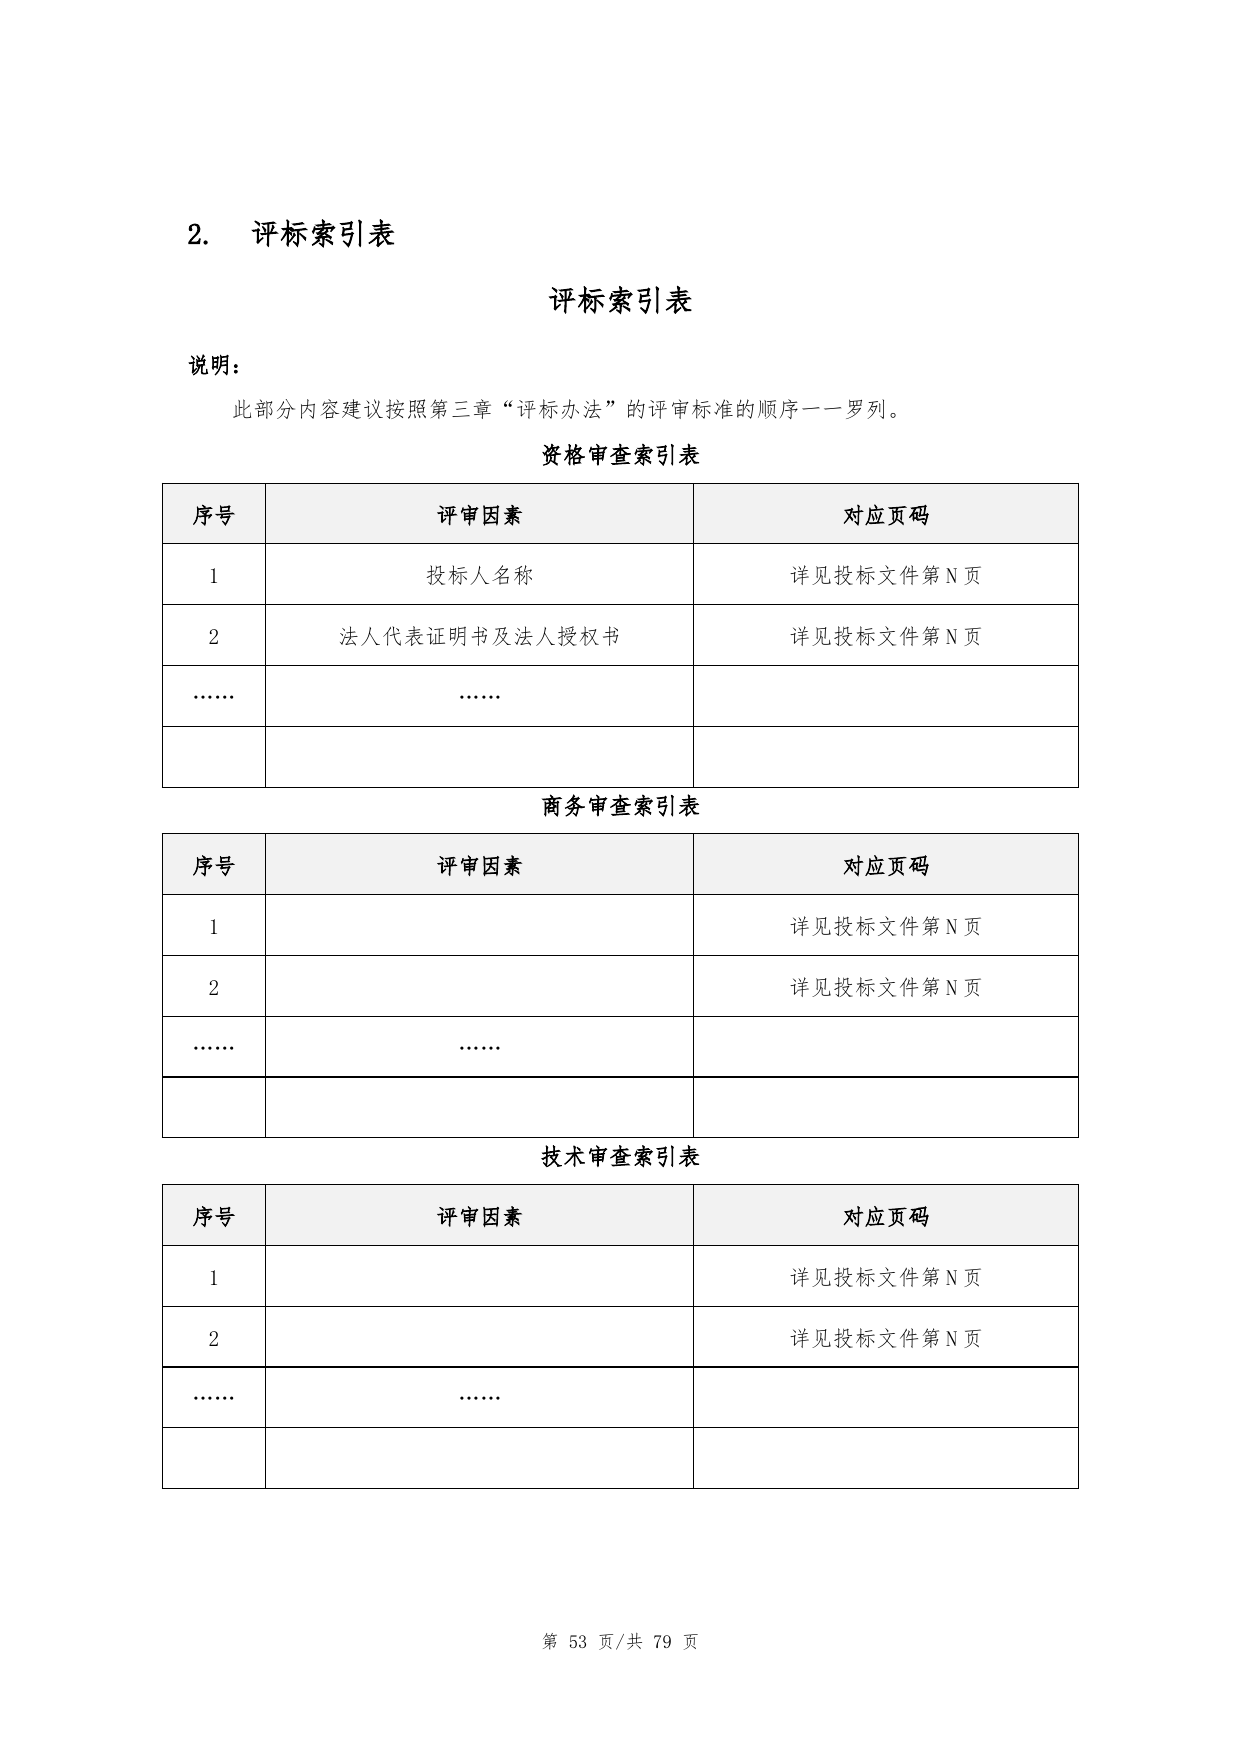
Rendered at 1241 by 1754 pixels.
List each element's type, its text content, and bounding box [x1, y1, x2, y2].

table_cell …… [163, 1017, 265, 1076]
table_cell [266, 1307, 693, 1366]
text 资格审查索引表 [187, 437, 1053, 469]
table_cell [266, 956, 693, 1016]
table_cell 详见投标文件第N页 [694, 1307, 1078, 1366]
table_cell [694, 666, 1078, 726]
table_cell [266, 1428, 693, 1488]
table_cell 法人代表证明书及法人授权书 [266, 605, 693, 665]
table_cell 2 [163, 605, 265, 665]
table_cell [266, 727, 693, 787]
table_cell 1 [163, 544, 265, 604]
table_cell [163, 1428, 265, 1488]
table_cell …… [163, 1368, 265, 1427]
table_cell 1 [163, 895, 265, 955]
table_cell [266, 895, 693, 955]
table_cell 2 [163, 956, 265, 1016]
table_cell …… [266, 1017, 693, 1076]
table_cell [694, 1428, 1078, 1488]
table_cell 详见投标文件第N页 [694, 895, 1078, 955]
table_cell …… [266, 666, 693, 726]
table_cell 1 [163, 1246, 265, 1306]
table_header 序号 [163, 1185, 265, 1245]
table_cell [694, 727, 1078, 787]
table_cell 详见投标文件第N页 [694, 956, 1078, 1016]
table_cell [163, 1078, 265, 1137]
table_cell [266, 1246, 693, 1306]
table_cell …… [163, 666, 265, 726]
table_cell 详见投标文件第N页 [694, 605, 1078, 665]
text 技术审查索引表 [187, 1138, 1053, 1171]
table_header 评审因素 [266, 1185, 693, 1245]
table_header 对应页码 [694, 1185, 1078, 1245]
text 说明： [187, 347, 1053, 379]
table_cell [694, 1017, 1078, 1076]
table_cell [266, 1078, 693, 1137]
text 此部分内容建议按照第三章“评标办法”的评审标准的顺序一一罗列。 [187, 392, 1053, 424]
table_cell [163, 727, 265, 787]
title 2. 评标索引表 [187, 207, 1053, 253]
table_cell [694, 1078, 1078, 1137]
table_cell …… [266, 1368, 693, 1427]
table_header 序号 [163, 484, 265, 543]
table_cell 详见投标文件第N页 [694, 544, 1078, 604]
table_header 序号 [163, 834, 265, 894]
table_cell 详见投标文件第N页 [694, 1246, 1078, 1306]
table_cell 2 [163, 1307, 265, 1366]
table_header 对应页码 [694, 484, 1078, 543]
table_header 评审因素 [266, 484, 693, 543]
text 商务审查索引表 [187, 788, 1053, 820]
text 评标索引表 [187, 265, 1053, 330]
table_header 对应页码 [694, 834, 1078, 894]
table_header 评审因素 [266, 834, 693, 894]
table_cell 投标人名称 [266, 544, 693, 604]
table_cell [694, 1368, 1078, 1427]
